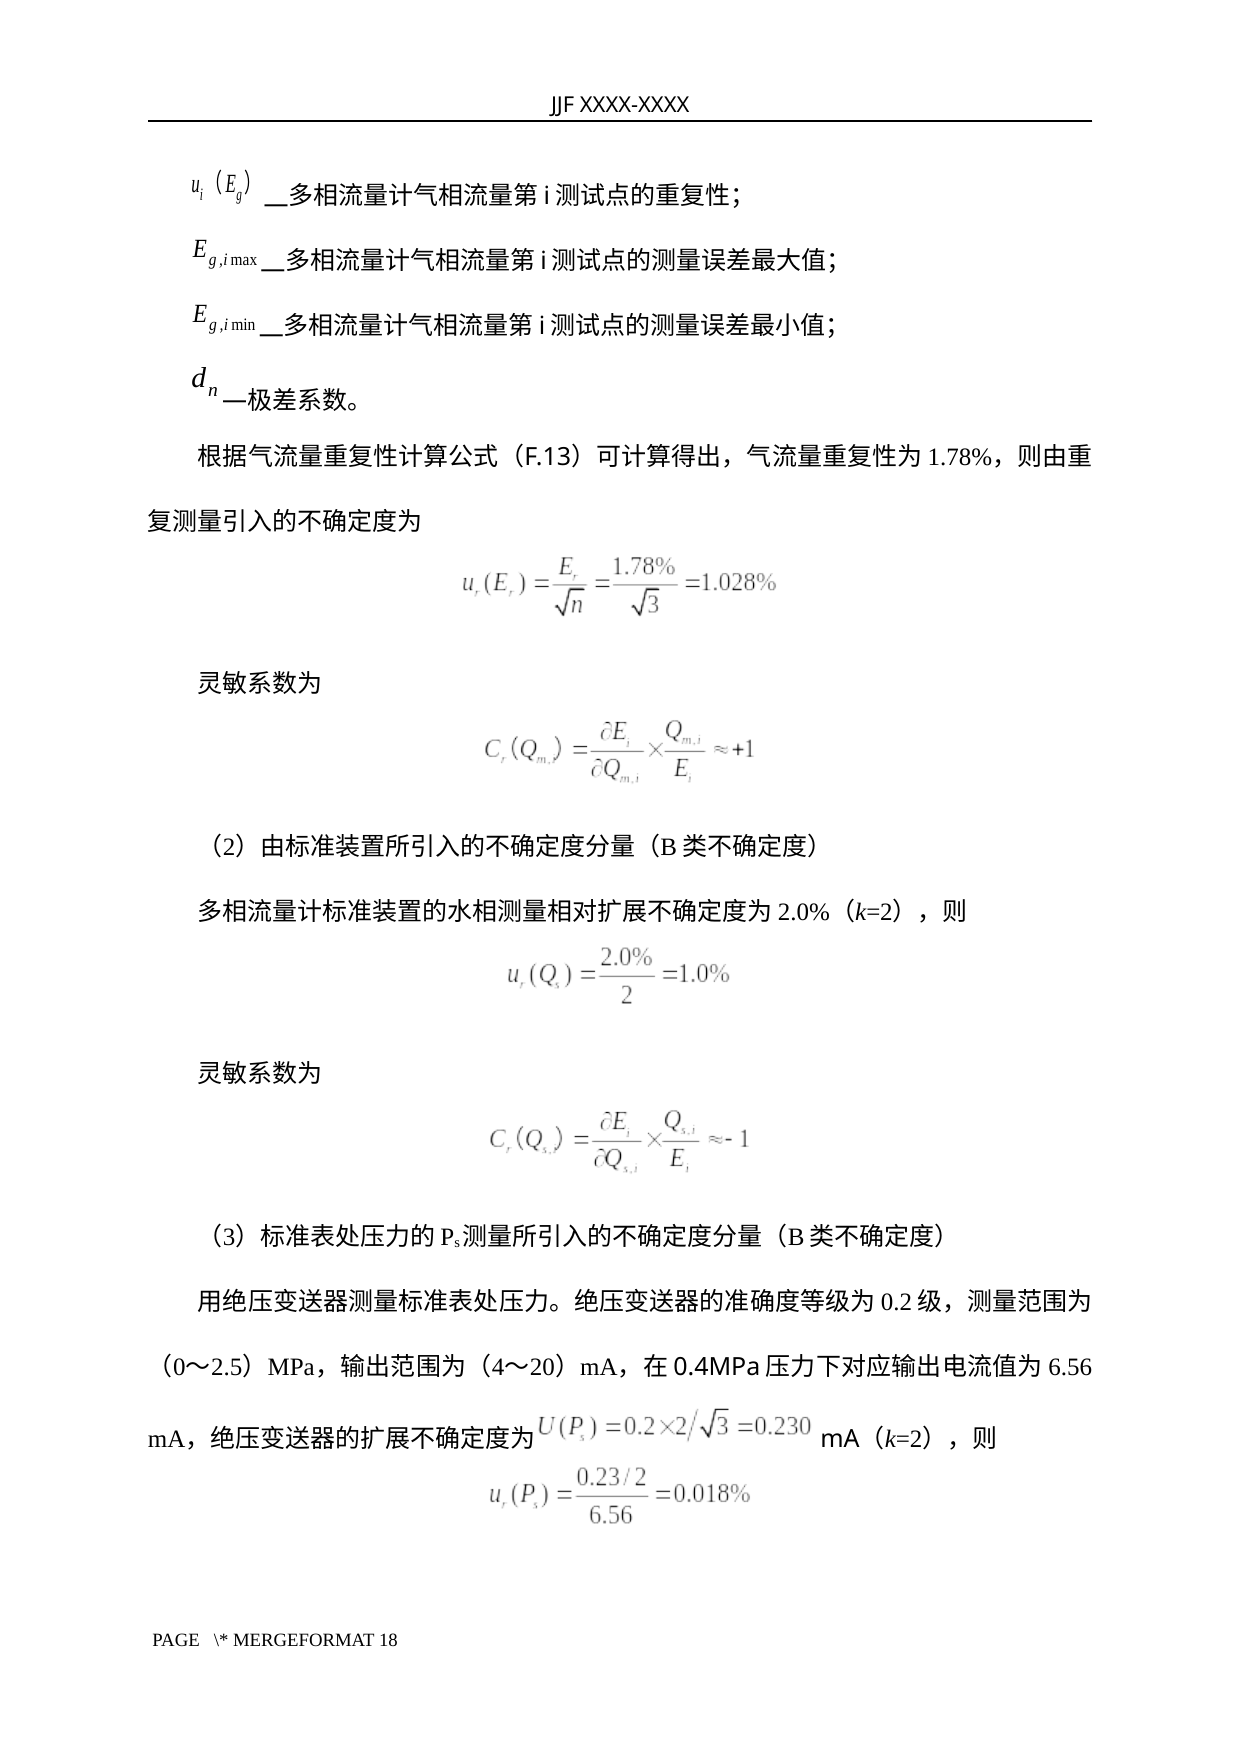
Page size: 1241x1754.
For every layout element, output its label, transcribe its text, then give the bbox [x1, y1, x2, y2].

text 多相流量计标准装置的水相测量相对扩展不确定度为2.0%（k=2），则 [148, 877, 1092, 942]
text 灵敏系数为 [148, 1039, 1092, 1104]
text （2）由标准装置所引入的不确定度分量（B类不确定度） [148, 812, 1092, 877]
text 根据气流量重复性计算公式（F.13）可计算得出，气流量重复性为1.78%，则由重复测量引入的不确定度为 [148, 422, 1092, 552]
text 灵敏系数为 [148, 649, 1092, 714]
text —极差系数。 [148, 357, 1092, 422]
text 用绝压变送器测量标准表处压力。绝压变送器的准确度等级为0.2级，测量范围为（0～2.5）MPa，输出范围为（4～20）mA，在0.4MPa压力下对应输出电流值为6.56 mA，绝压变送器的扩展不确定度为 mA（k=2），则 [148, 1267, 1092, 1462]
text —多相流量计气相流量第i测试点的测量误差最大值； [148, 227, 1092, 292]
text —多相流量计气相流量第i测试点的测量误差最小值； [148, 292, 1092, 357]
text —多相流量计气相流量第i测试点的重复性； [148, 162, 1092, 227]
text （3）标准表处压力的Ps测量所引入的不确定度分量（B类不确定度） [148, 1202, 1092, 1267]
